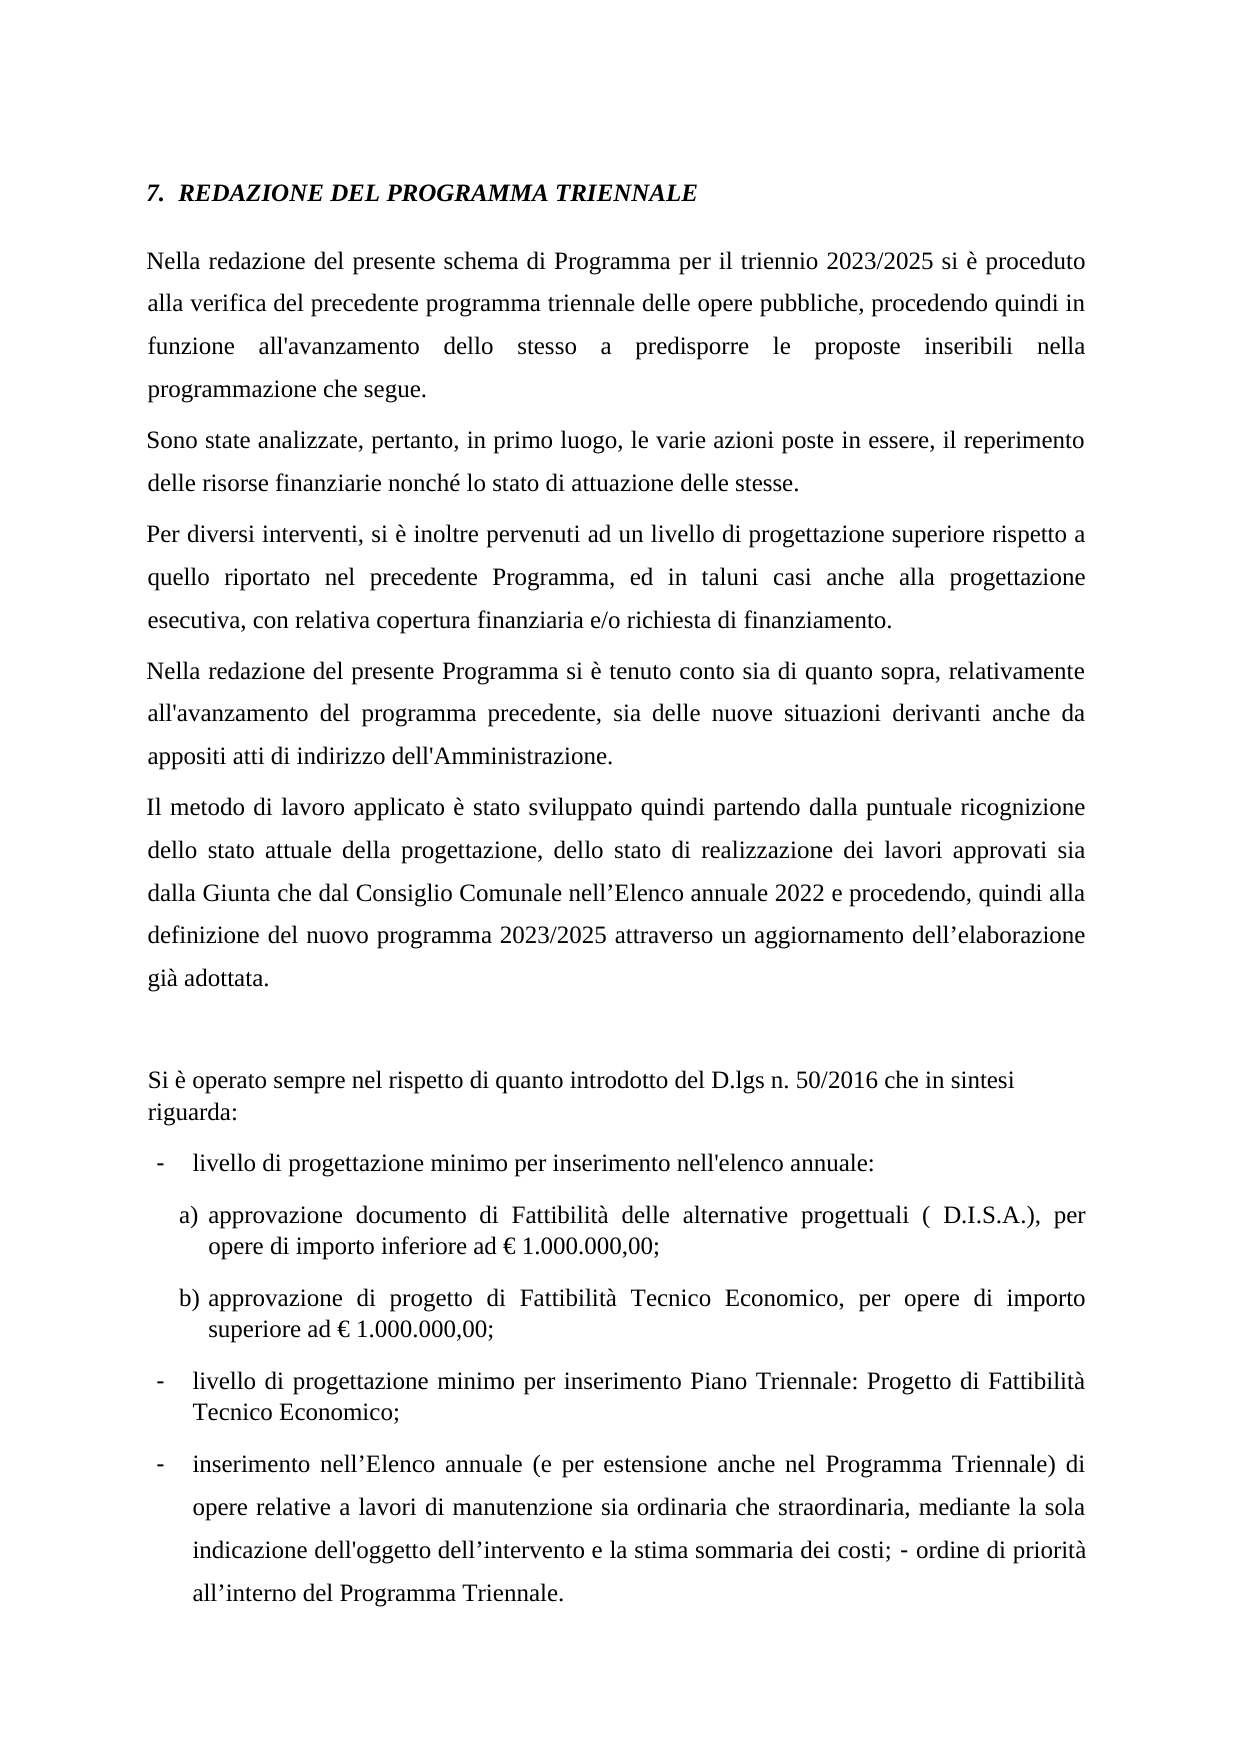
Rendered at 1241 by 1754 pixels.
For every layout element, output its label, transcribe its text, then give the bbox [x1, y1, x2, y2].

text Il metodo di lavoro applicato è stato sviluppato quindi partendo dalla puntuale ricognizione dello stato attuale della progettazione, dello stato di realizzazione dei lavori approvati sia dalla Giunta che dal Consiglio Comunale nell’Elenco annuale 2022 e procedendo, quindi alla definizione del nuovo programma 2023/2025 attraverso un aggiornamento dell’elaborazione già adottata. [146, 792, 1086, 992]
text Per diversi interventi, si è inoltre pervenuti ad un livello di progettazione superiore rispetto a quello riportato nel precedente Programma, ed in taluni casi anche alla progettazione esecutiva, con relativa copertura finanziaria e/o richiesta di finanziamento. [146, 519, 1086, 633]
list livello di progettazione minimo per inserimento Piano Triennale: Progetto di Fattibilità Tecnico Economico; [156, 1366, 1086, 1426]
text Sono state analizzate, pertanto, in primo luogo, le varie azioni poste in essere, il reperimento delle risorse finanziarie nonché lo stato di attuazione delle stesse. [146, 425, 1086, 497]
text Nella redazione del presente Programma si è tenuto conto sia di quanto sopra, relativamente all'avanzamento del programma precedente, sia delle nuove situazioni derivanti anche da appositi atti di indirizzo dell'Amministrazione. [146, 656, 1086, 770]
subtitle 7. REDAZIONE DEL PROGRAMMA TRIENNALE [146, 178, 1086, 207]
list approvazione documento di Fattibilità delle alternative progettuali ( D.I.S.A.), per opere di importo inferiore ad € 1.000.000,00; [179, 1200, 1086, 1260]
list livello di progettazione minimo per inserimento nell'elenco annuale: [156, 1148, 1086, 1177]
text Nella redazione del presente schema di Programma per il triennio 2023/2025 si è proceduto alla verifica del precedente programma triennale delle opere pubbliche, procedendo quindi in funzione all'avanzamento dello stesso a predisporre le proposte inseribili nella programmazione che segue. [146, 246, 1086, 403]
list inserimento nell’Elenco annuale (e per estensione anche nel Programma Triennale) di opere relative a lavori di manutenzione sia ordinaria che straordinaria, mediante la sola indicazione dell'oggetto dell’intervento e la stima sommaria dei costi; - ordine di priorità all’interno del Programma Triennale. [156, 1449, 1086, 1606]
text Si è operato sempre nel rispetto di quanto introdotto del D.lgs n. 50/2016 che in sintesi riguarda: [148, 1066, 1086, 1125]
list approvazione di progetto di Fattibilità Tecnico Economico, per opere di importo superiore ad € 1.000.000,00; [179, 1283, 1086, 1342]
